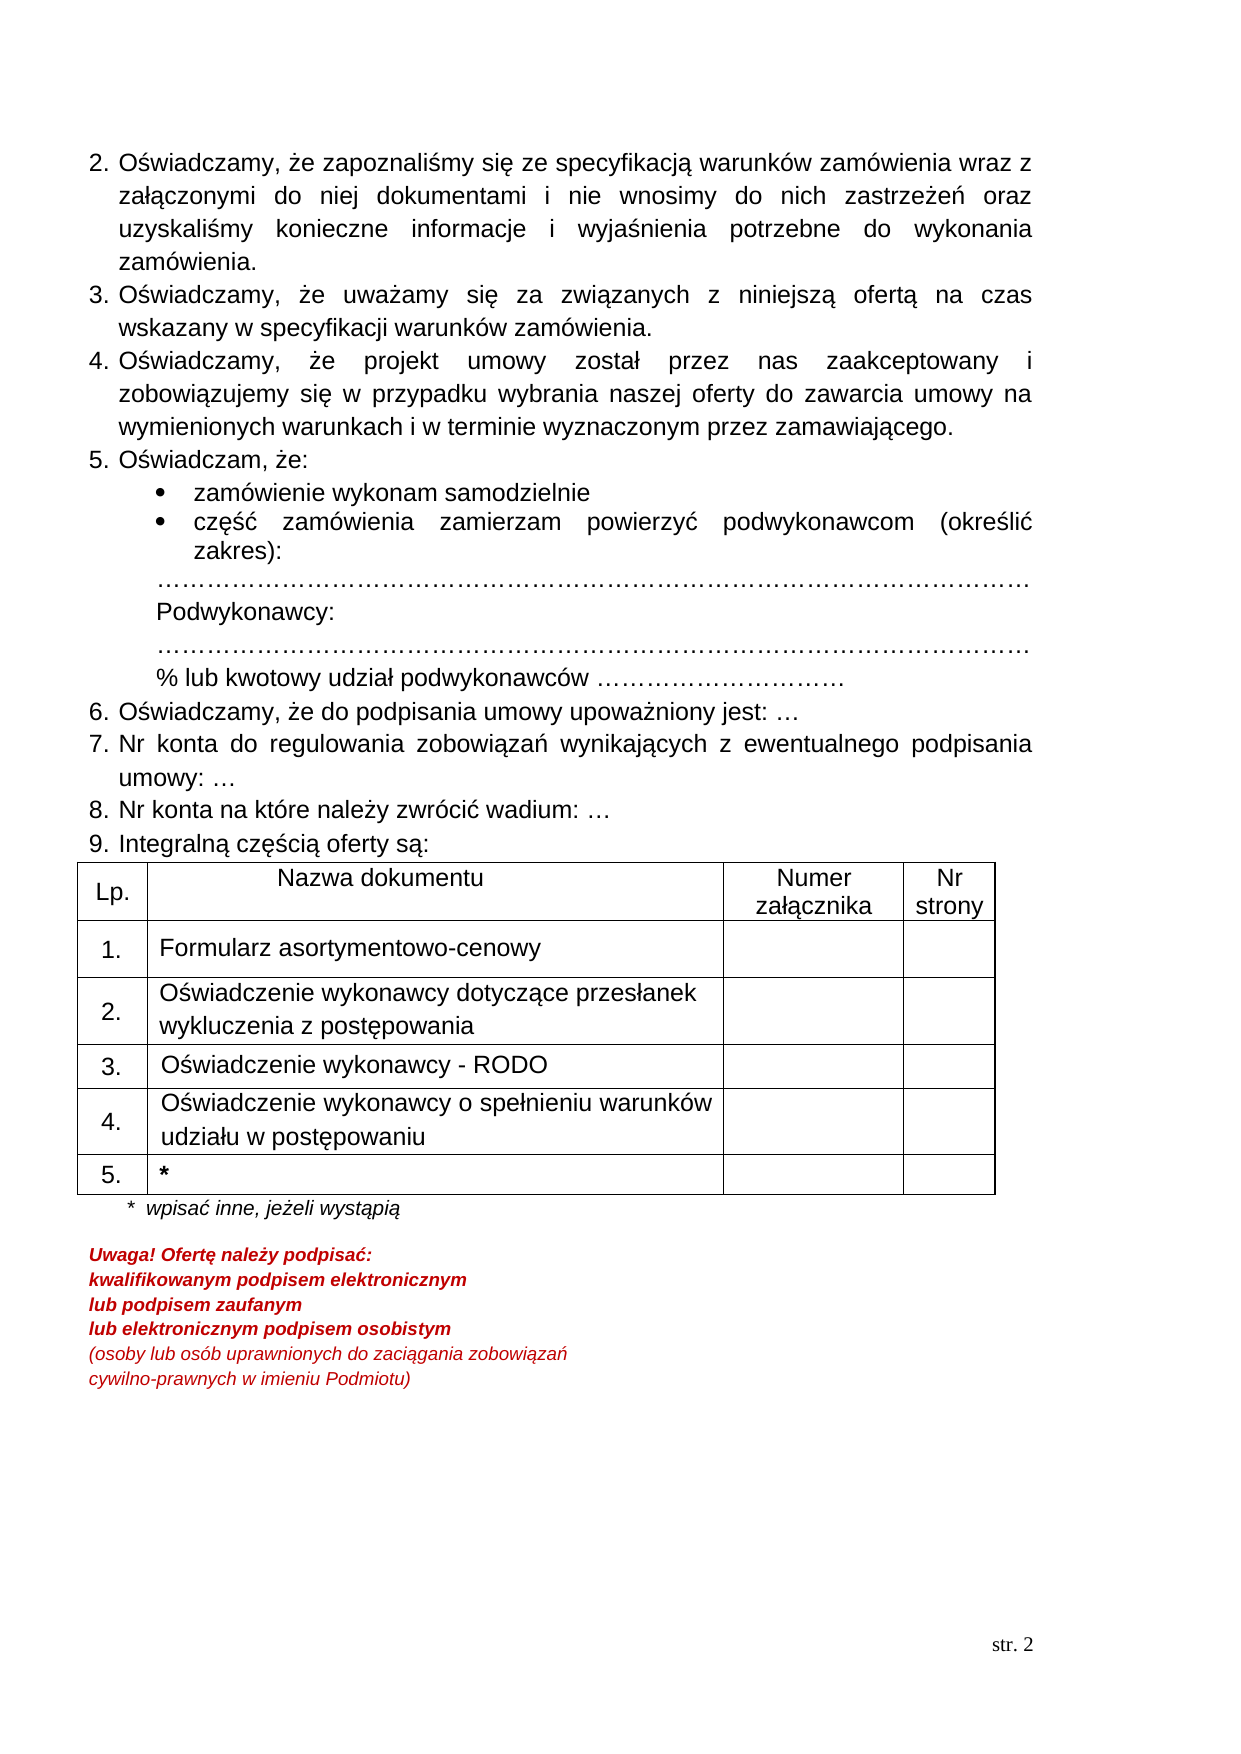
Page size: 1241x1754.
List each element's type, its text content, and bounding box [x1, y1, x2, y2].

table_cell Oświadczenie wykonawcy - RODO [148, 1045, 723, 1087]
table_header Nazwa dokumentu [148, 863, 723, 920]
table_cell [78, 1089, 147, 1154]
table_cell [724, 1089, 903, 1154]
table_cell [724, 1045, 903, 1087]
list zamówienie wykonam samodzielnie [156, 478, 1033, 507]
text (osoby lub osób uprawnionych do zaciągania zobowiązań [89, 1343, 1033, 1364]
table_cell [904, 1045, 994, 1087]
text ……………………………………………………………………………………………Podwykonawcy: ……………………………………………………………………………………………% lub kwotowy udział podwykonawców ………………………… [156, 564, 1033, 692]
table_cell * [148, 1155, 723, 1194]
table_cell [904, 978, 994, 1044]
text cywilno-prawnych w imieniu Podmiotu) [89, 1368, 1033, 1389]
table_header Nr strony [904, 863, 994, 920]
text kwalifikowanym podpisem elektronicznym [89, 1268, 1033, 1290]
table_cell Oświadczenie wykonawcy dotyczące przesłanek wykluczenia z postępowania [148, 978, 723, 1044]
table_cell Formularz asortymentowo-cenowy [148, 921, 723, 977]
table_cell [724, 1155, 903, 1194]
text lub elektronicznym podpisem osobistym [89, 1318, 1033, 1340]
table_cell [78, 921, 147, 977]
table_cell [904, 921, 994, 977]
list Oświadczamy, że zapoznaliśmy się ze specyfikacją warunków zamówienia wraz z załączonymi do niej dokumentami i nie wnosimy do nich zastrzeżeń oraz uzyskaliśmy konieczne informacje i wyjaśnienia potrzebne do wykonania zamówienia. [89, 148, 1033, 276]
list część zamówienia zamierzam powierzyć podwykonawcom (określić zakres): [156, 507, 1033, 564]
list Oświadczamy, że do podpisania umowy upoważniony jest: … [89, 696, 1033, 725]
list Integralną częścią oferty są: [89, 828, 1033, 857]
table_cell [904, 1089, 994, 1154]
table_cell [78, 1045, 147, 1087]
text lub podpisem zaufanym [89, 1293, 1033, 1315]
table_cell Oświadczenie wykonawcy o spełnieniu warunków udziału w postępowaniu [148, 1089, 723, 1154]
list Oświadczam, że: [89, 445, 1033, 474]
table_cell [724, 978, 903, 1044]
table_header Lp. [78, 863, 147, 920]
table_cell [78, 1155, 147, 1194]
table_cell [78, 978, 147, 1044]
text Uwaga! Ofertę należy podpisać: [89, 1244, 1033, 1265]
table_header Numer załącznika [724, 863, 903, 920]
list Nr konta do regulowania zobowiązań wynikających z ewentualnego podpisania umowy: … [89, 729, 1033, 791]
list Oświadczamy, że uważamy się za związanych z niniejszą ofertą na czas wskazany w specyfikacji warunków zamówienia. [89, 280, 1033, 342]
table_cell [904, 1155, 994, 1194]
table_cell [724, 921, 903, 977]
text * wpisać inne, jeżeli wystąpią [126, 1195, 1033, 1219]
list Nr konta na które należy zwrócić wadium: … [89, 796, 1033, 824]
list Oświadczamy, że projekt umowy został przez nas zaakceptowany i zobowiązujemy się w przypadku wybrania naszej oferty do zawarcia umowy na wymienionych warunkach i w terminie wyznaczonym przez zamawiającego. [89, 346, 1033, 441]
